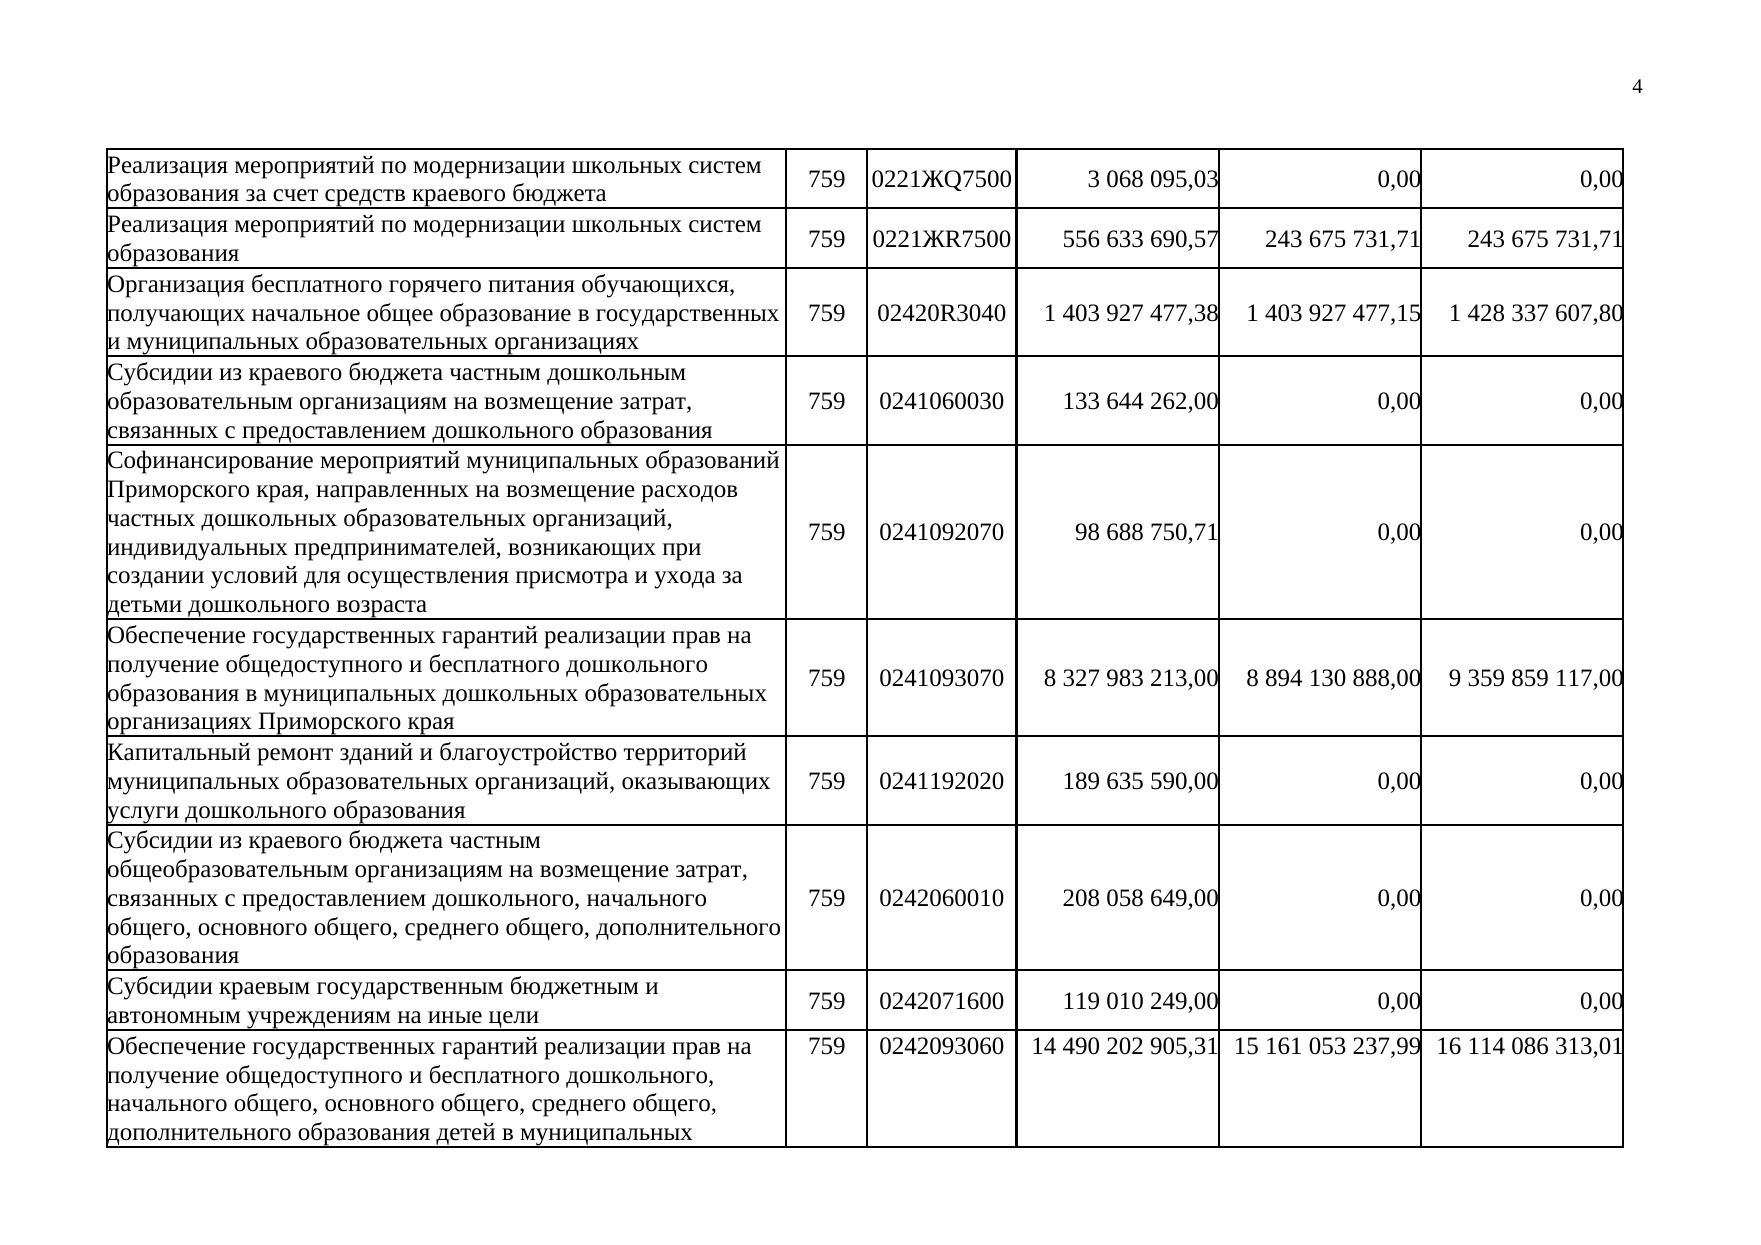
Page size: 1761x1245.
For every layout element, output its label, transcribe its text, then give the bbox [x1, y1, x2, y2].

table_cell Субсидии из краевого бюджета частным общеобразовательным организациям на возмещение затрат, связанных с предоставлением дошкольного, начального общего, основного общего, среднего общего, дополнительного образования [108, 826, 785, 969]
table_cell Реализация мероприятий по модернизации школьных систем образования за счет средств краевого бюджета [108, 150, 785, 207]
table_cell 0242060010 [868, 826, 1015, 969]
table_cell 243 675 731,71 [1422, 209, 1622, 267]
table_cell 0221ЖR7500 [868, 209, 1015, 267]
table_cell 759 [787, 209, 866, 267]
table_cell 119 010 249,00 [1018, 971, 1218, 1029]
table_cell 243 675 731,71 [1220, 209, 1420, 267]
table_cell 14 490 202 905,31 [1018, 1031, 1218, 1146]
table_cell 3 068 095,03 [1018, 150, 1218, 207]
table_cell 9 359 859 117,00 [1422, 620, 1622, 735]
table_cell 8 327 983 213,00 [1018, 620, 1218, 735]
table_cell 759 [787, 971, 866, 1029]
table_cell 0,00 [1422, 357, 1622, 443]
table_cell 0,00 [1422, 826, 1622, 969]
table_cell Организация бесплатного горячего питания обучающихся, получающих начальное общее образование в государственных и муниципальных образовательных организациях [108, 269, 785, 355]
table_cell Софинансирование мероприятий муниципальных образований Приморского края, направленных на возмещение расходов частных дошкольных образовательных организаций, индивидуальных предпринимателей, возникающих при создании условий для осуществления присмотра и ухода за детьми дошкольного возраста [108, 446, 785, 618]
table_cell 0,00 [1220, 446, 1420, 618]
table_cell 0242093060 [868, 1031, 1015, 1146]
table_cell 02420R3040 [868, 269, 1015, 355]
table_cell 0241093070 [868, 620, 1015, 735]
table_cell Субсидии краевым государственным бюджетным и автономным учреждениям на иные цели [108, 971, 785, 1029]
table_cell 16 114 086 313,01 [1422, 1031, 1622, 1146]
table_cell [108, 1031, 785, 1146]
table_cell 0,00 [1220, 826, 1420, 969]
table_cell Реализация мероприятий по модернизации школьных систем образования [108, 209, 785, 267]
table_cell 759 [787, 446, 866, 618]
table_cell 759 [787, 620, 866, 735]
table_cell Обеспечение государственных гарантий реализации прав на получение общедоступного и бесплатного дошкольного образования в муниципальных дошкольных образовательных организациях Приморского края [108, 620, 785, 735]
table_cell 759 [787, 357, 866, 443]
table_cell 98 688 750,71 [1018, 446, 1218, 618]
table_cell 189 635 590,00 [1018, 737, 1218, 823]
table_cell 556 633 690,57 [1018, 209, 1218, 267]
table_cell 0,00 [1220, 357, 1420, 443]
table_cell 1 403 927 477,38 [1018, 269, 1218, 355]
table_cell 0241192020 [868, 737, 1015, 823]
table_cell 0241092070 [868, 446, 1015, 618]
table_cell 0,00 [1422, 971, 1622, 1029]
table_cell 1 428 337 607,80 [1422, 269, 1622, 355]
table_cell 8 894 130 888,00 [1220, 620, 1420, 735]
table_cell 133 644 262,00 [1018, 357, 1218, 443]
table_cell 0,00 [1422, 150, 1622, 207]
table_cell 1 403 927 477,15 [1220, 269, 1420, 355]
table_cell 759 [787, 269, 866, 355]
table_cell 208 058 649,00 [1018, 826, 1218, 969]
table_cell Субсидии из краевого бюджета частным дошкольным образовательным организациям на возмещение затрат, связанных с предоставлением дошкольного образования [108, 357, 785, 443]
table_cell 759 [787, 1031, 866, 1146]
table_cell 0242071600 [868, 971, 1015, 1029]
table_cell 0241060030 [868, 357, 1015, 443]
table_cell 15 161 053 237,99 [1220, 1031, 1420, 1146]
table_cell 0,00 [1422, 446, 1622, 618]
table_cell 0,00 [1220, 150, 1420, 207]
table_cell 759 [787, 826, 866, 969]
table_cell 0,00 [1220, 737, 1420, 823]
table_cell Капитальный ремонт зданий и благоустройство территорий муниципальных образовательных организаций, оказывающих услуги дошкольного образования [108, 737, 785, 823]
table_cell 759 [787, 150, 866, 207]
table_cell 0221ЖQ7500 [868, 150, 1015, 207]
table_cell 0,00 [1220, 971, 1420, 1029]
table_cell 759 [787, 737, 866, 823]
table_cell 0,00 [1422, 737, 1622, 823]
